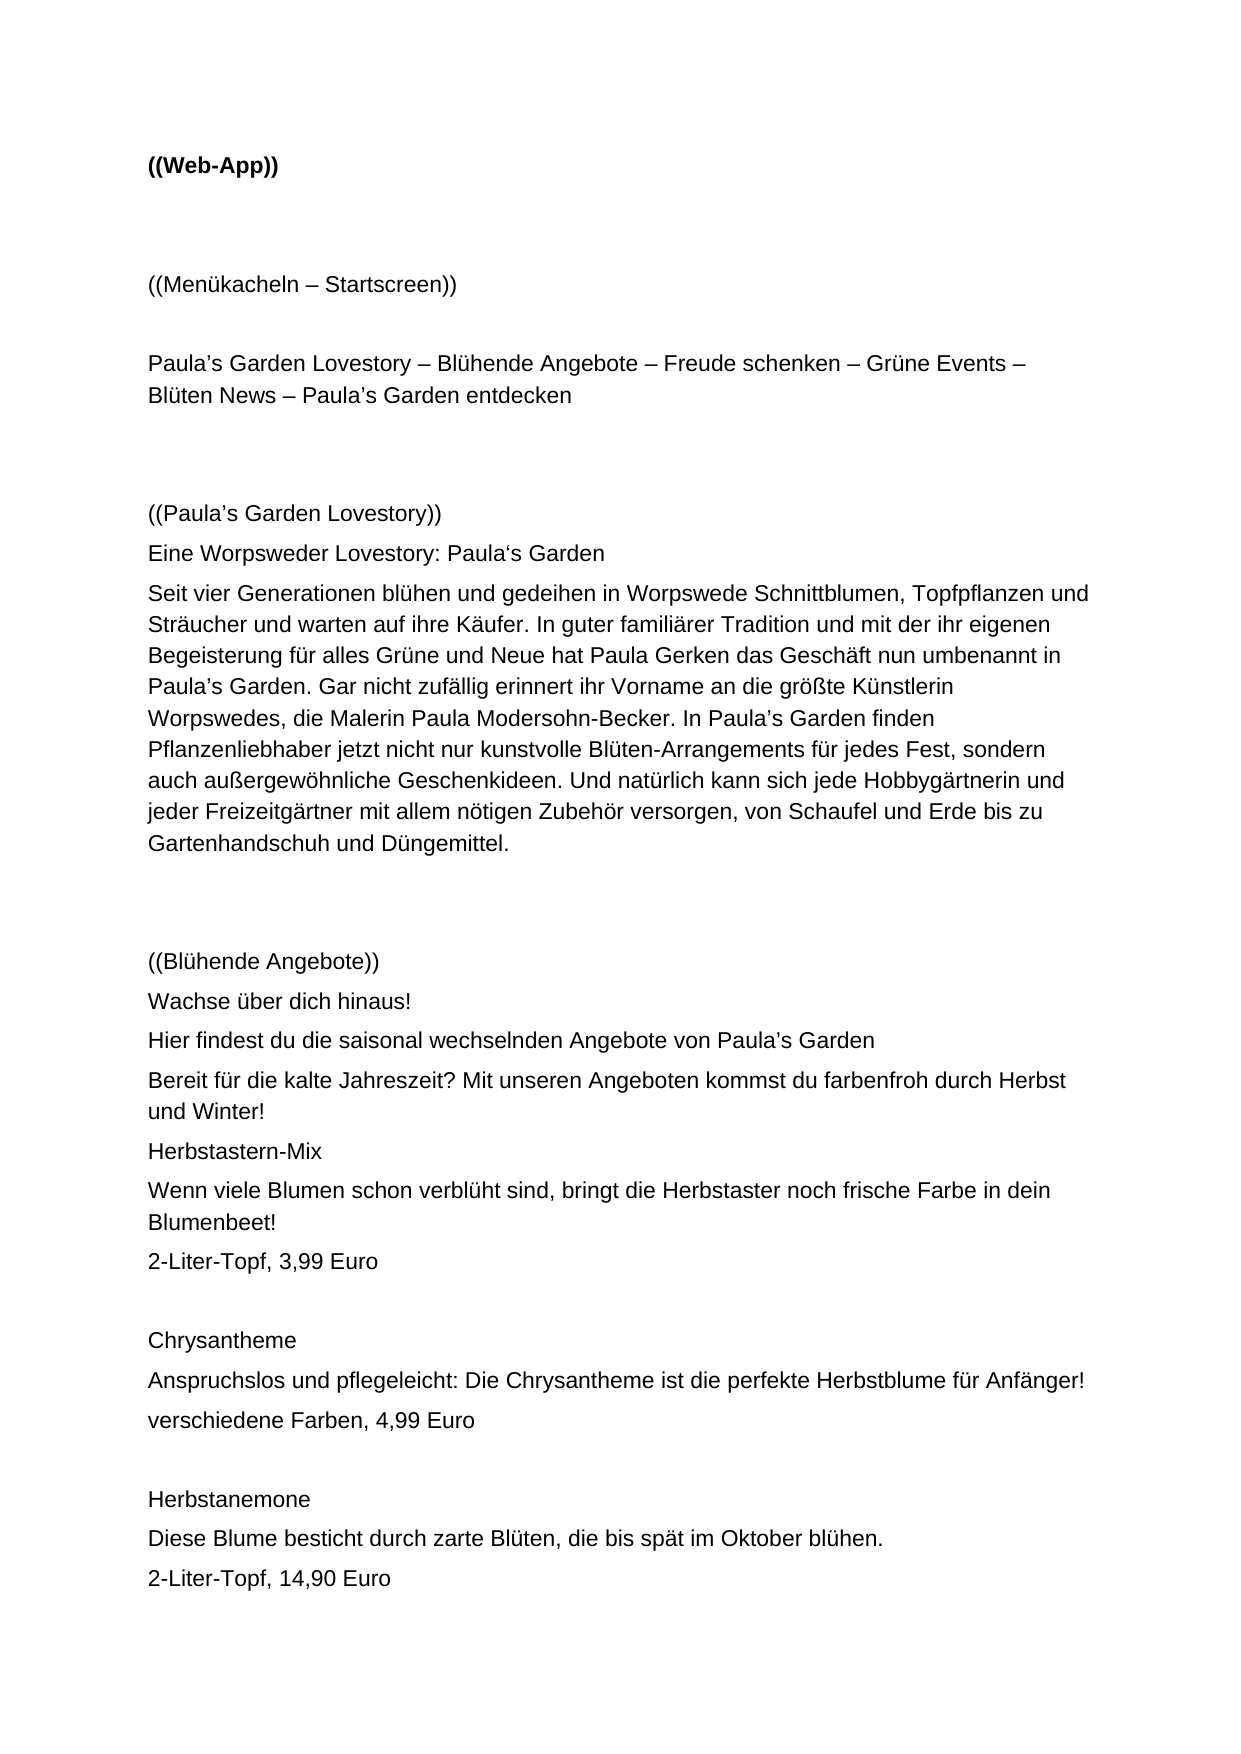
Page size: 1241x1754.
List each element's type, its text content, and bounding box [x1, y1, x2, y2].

text ((Web-App)) [148, 148, 1093, 179]
text Seit vier Generationen blühen und gedeihen in Worpswede Schnittblumen, Topfpflanzen und Sträucher und warten auf ihre Käufer. In guter familiärer Tradition und mit der ihr eigenen Begeisterung für alles Grüne und Neue hat Paula Gerken das Geschäft nun umbenannt in Paula’s Garden. Gar nicht zufällig erinnert ihr Vorname an die größte Künstlerin Worpswedes, die Malerin Paula Modersohn-Becker. In Paula’s Garden finden Pflanzenliebhaber jetzt nicht nur kunstvolle Blüten-Arrangements für jedes Fest, sondern auch außergewöhnliche Geschenkideen. Und natürlich kann sich jede Hobbygärtnerin und jeder Freizeitgärtner mit allem nötigen Zubehör versorgen, von Schaufel und Erde bis zu Gartenhandschuh und Düngemittel. [148, 575, 1093, 856]
text ((Menükacheln – Startscreen)) [148, 266, 1093, 298]
text 2-Liter-Topf, 3,99 Euro [148, 1243, 1093, 1275]
text Diese Blume besticht durch zarte Blüten, die bis spät im Oktober blühen. [148, 1521, 1093, 1552]
text Hier findest du die saisonal wechselnden Angebote von Paula’s Garden [148, 1023, 1093, 1054]
text Wenn viele Blumen schon verblüht sind, bringt die Herbstaster noch frische Farbe in dein Blumenbeet! [148, 1173, 1093, 1235]
text Herbstanemone [148, 1481, 1093, 1512]
text verschiedene Farben, 4,99 Euro [148, 1402, 1093, 1433]
text ((Blühende Angebote)) [148, 943, 1093, 975]
text 2-Liter-Topf, 14,90 Euro [148, 1560, 1093, 1591]
text Bereit für die kalte Jahreszeit? Mit unseren Angeboten kommst du farbenfroh durch Herbst und Winter! [148, 1062, 1093, 1125]
text Wachse über dich hinaus! [148, 983, 1093, 1014]
text Chrysantheme [148, 1323, 1093, 1354]
text Anspruchslos und pflegeleicht: Die Chrysantheme ist die perfekte Herbstblume für Anfänger! [148, 1362, 1093, 1393]
text ((Paula’s Garden Lovestory)) [148, 496, 1093, 527]
text Herbstastern-Mix [148, 1133, 1093, 1164]
text Eine Worpsweder Lovestory: Paula‘s Garden [148, 535, 1093, 566]
text Paula’s Garden Lovestory – Blühende Angebote – Freude schenken – Grüne Events – Blüten News – Paula’s Garden entdecken [148, 346, 1093, 408]
